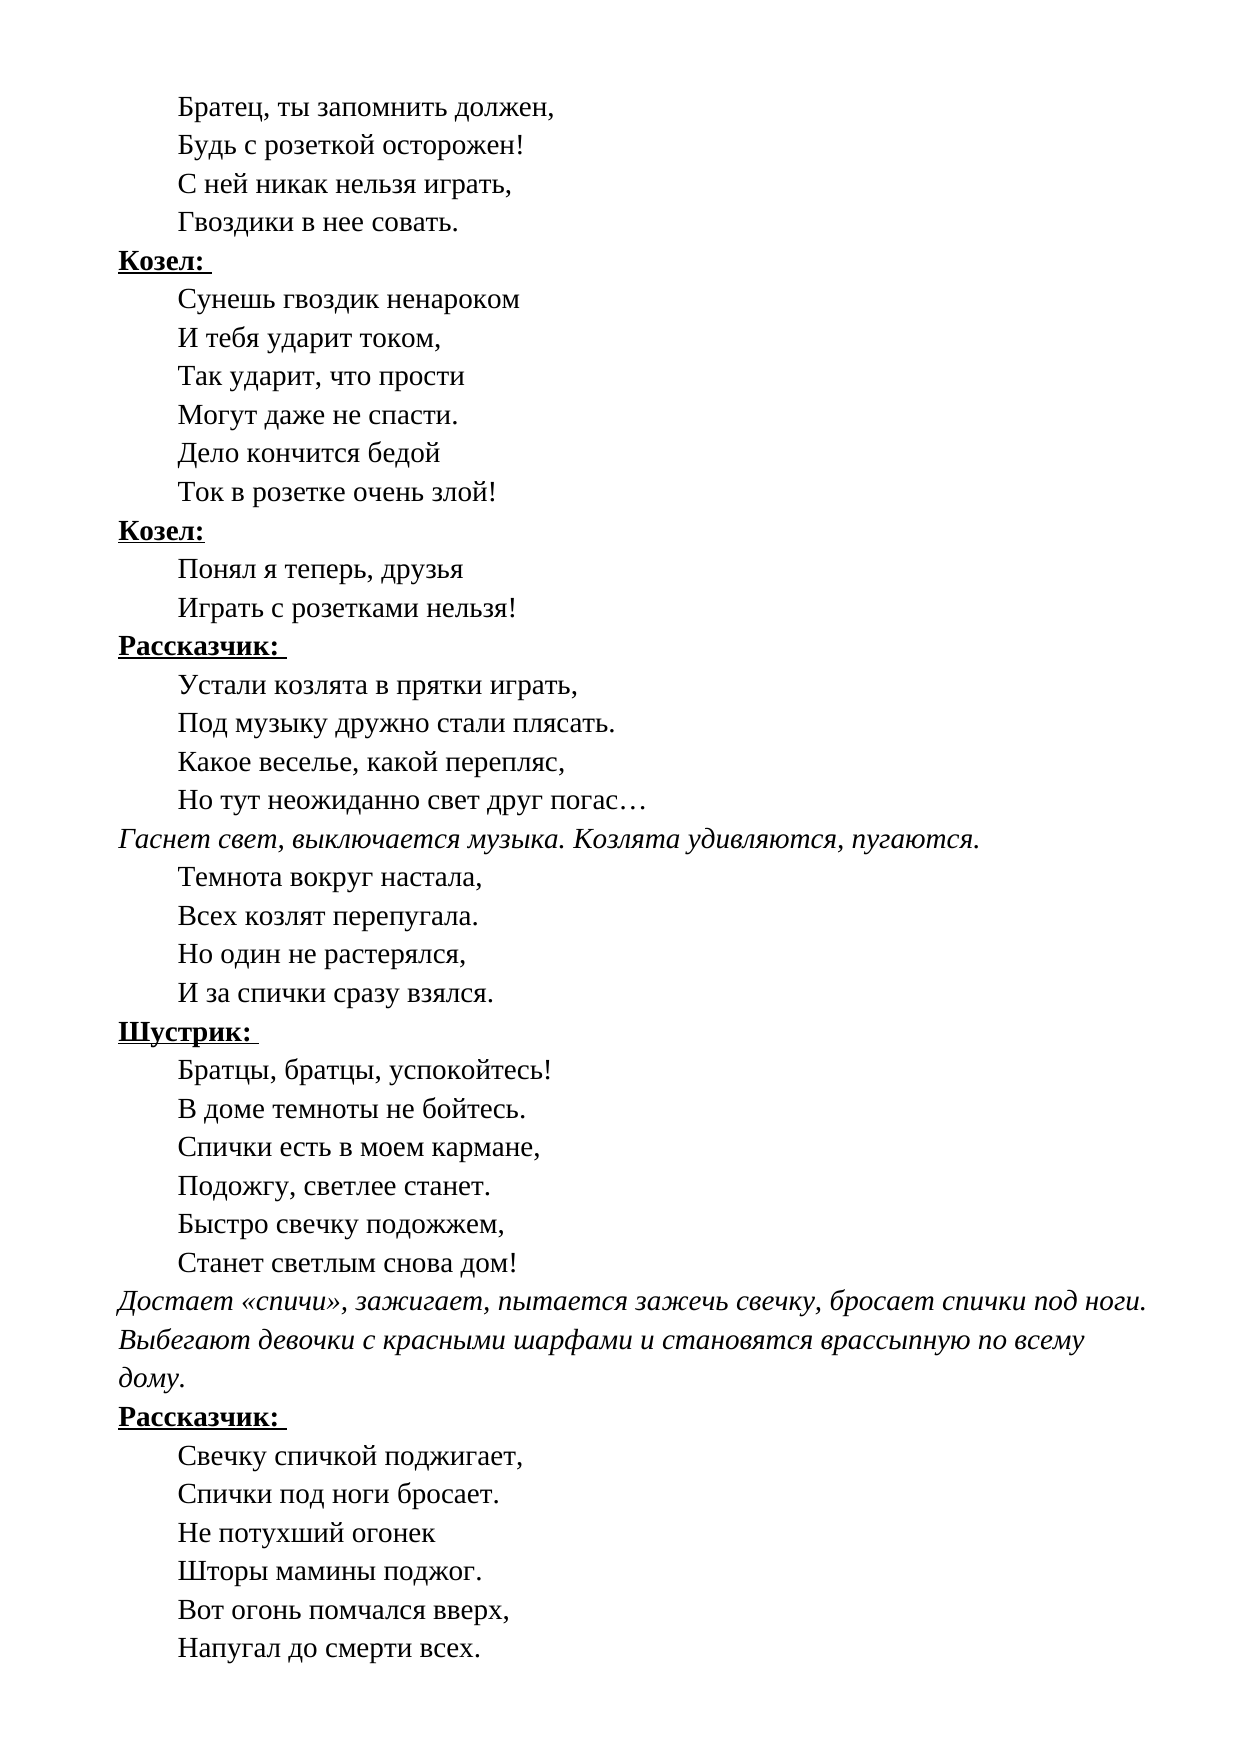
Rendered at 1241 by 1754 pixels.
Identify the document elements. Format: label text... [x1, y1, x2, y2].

text Гвоздики в нее совать. [177, 204, 1152, 238]
text Всех козлят перепугала. [177, 898, 1152, 932]
text Гаснет свет, выключается музыка. Козлята удивляются, пугаются. [118, 821, 1152, 854]
text И за спички сразу взялся. [177, 975, 1152, 1009]
text И тебя ударит током, [177, 320, 1152, 353]
text Станет светлым снова дом! [177, 1245, 1152, 1278]
text Могут даже не спасти. [177, 397, 1152, 431]
text В доме темноты не бойтесь. [177, 1091, 1152, 1124]
text Дело кончится бедой [177, 436, 1152, 469]
text С ней никак нельзя играть, [177, 166, 1152, 199]
text Достает «спичи», зажигает, пытается зажечь свечку, бросает спички под ноги. Выбегают девочки с красными шарфами и становятся врассыпную по всему дому. [118, 1283, 1152, 1394]
text Так ударит, что прости [177, 358, 1152, 392]
text Играть с розетками нельзя! [177, 590, 1152, 623]
text Сунешь гвоздик ненароком [177, 281, 1152, 315]
text Подожгу, светлее станет. [177, 1168, 1152, 1201]
text Не потухший огонек [177, 1515, 1152, 1548]
text Братец, ты запомнить должен, [177, 89, 1152, 122]
text Понял я теперь, друзья [177, 551, 1152, 585]
text Быстро свечку подожжем, [177, 1206, 1152, 1240]
text Под музыку дружно стали плясать. [177, 705, 1152, 739]
text Напугал до смерти всех. [177, 1630, 1152, 1664]
text Но тут неожиданно свет друг погас… [177, 782, 1152, 816]
text Спички под ноги бросает. [177, 1476, 1152, 1510]
text Устали козлята в прятки играть, [177, 667, 1152, 700]
text Спички есть в моем кармане, [177, 1129, 1152, 1163]
text Но один не растерялся, [177, 937, 1152, 970]
text Свечку спичкой поджигает, [177, 1438, 1152, 1471]
text Рассказчик: [118, 628, 1152, 662]
text Козел: [118, 513, 1152, 546]
text Какое веселье, какой перепляс, [177, 744, 1152, 777]
text Будь с розеткой осторожен! [177, 127, 1152, 161]
text Братцы, братцы, успокойтесь! [177, 1052, 1152, 1086]
text Рассказчик: [118, 1399, 1152, 1433]
text Шторы мамины поджог. [177, 1553, 1152, 1587]
text Шустрик: [118, 1014, 1152, 1047]
text Козел: [118, 243, 1152, 276]
text Ток в розетке очень злой! [177, 474, 1152, 508]
text Темнота вокруг настала, [177, 859, 1152, 893]
text Вот огонь помчался вверх, [177, 1592, 1152, 1625]
